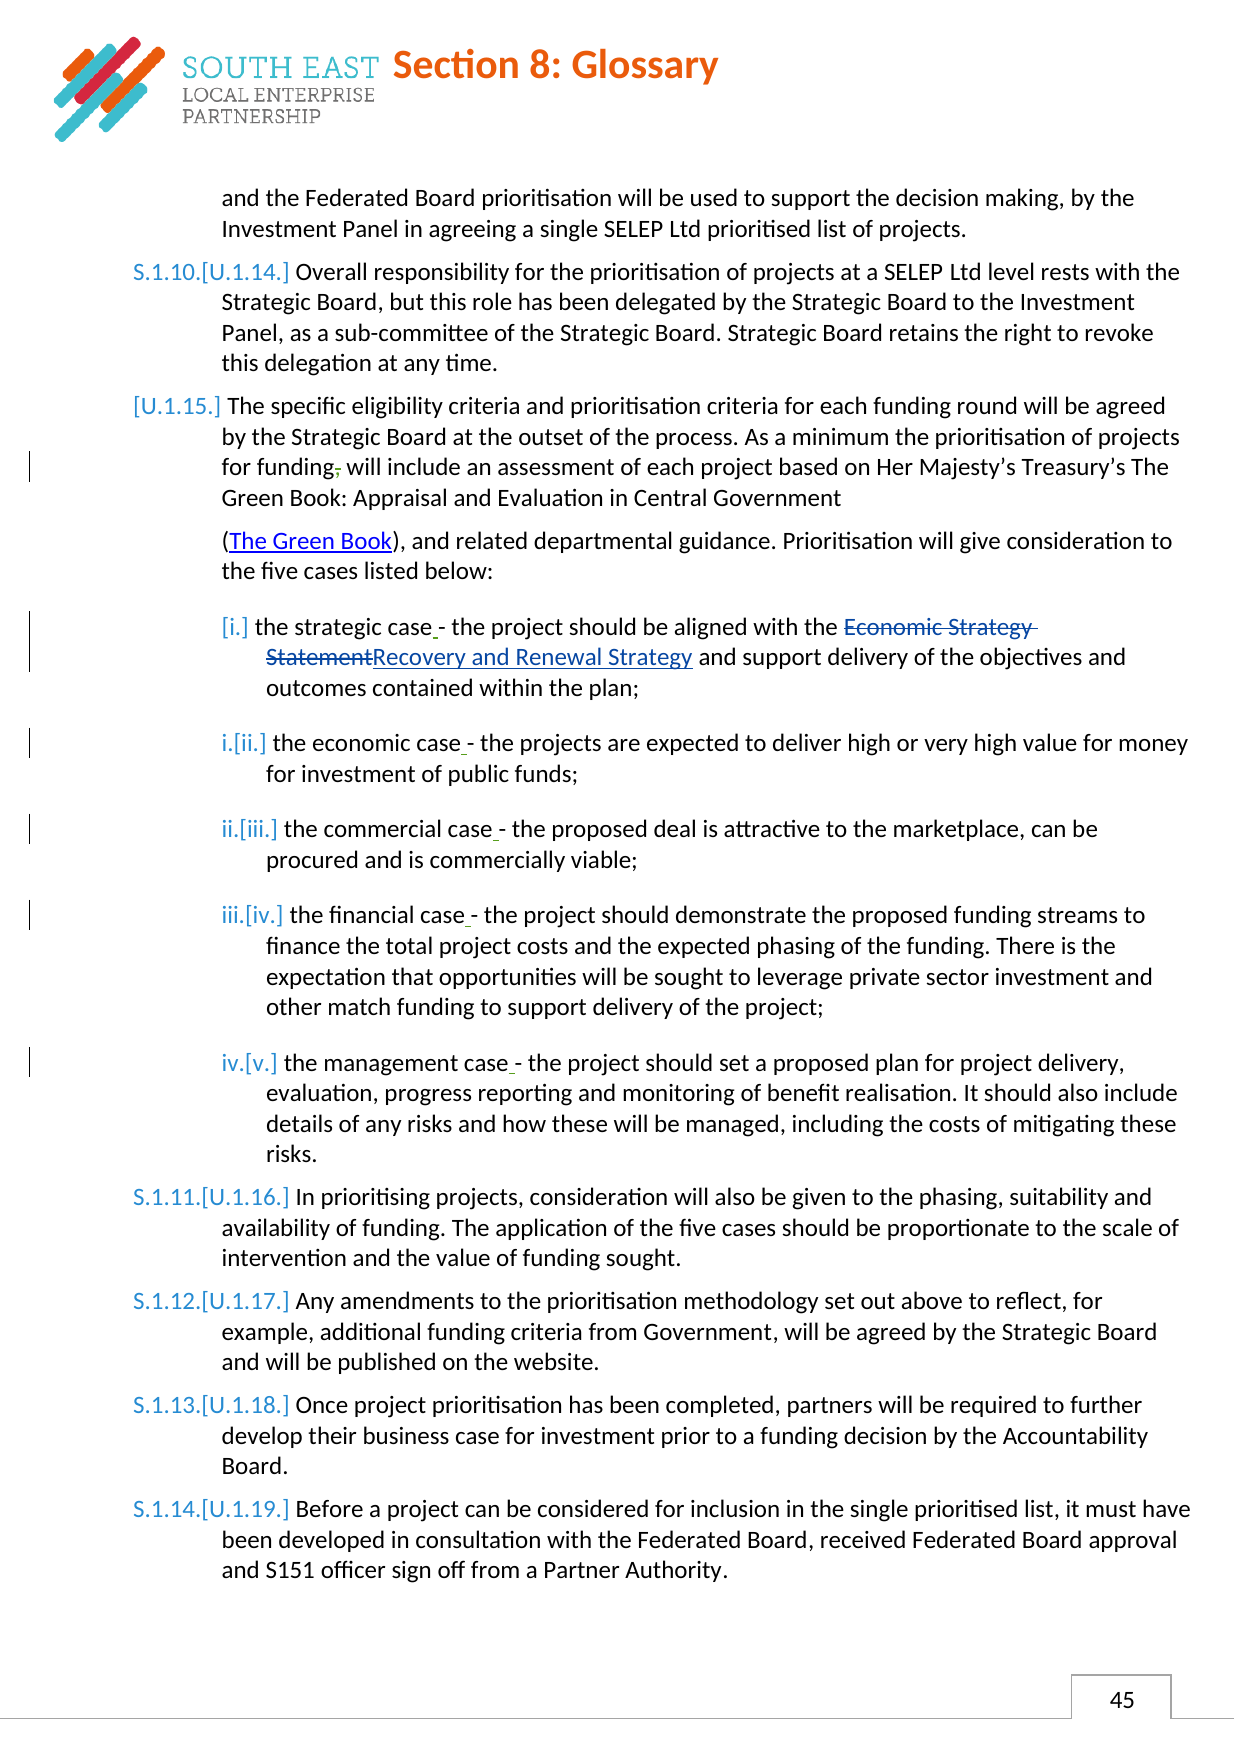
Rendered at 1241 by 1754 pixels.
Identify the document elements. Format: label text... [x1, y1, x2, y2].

subtitle the financial case- the project should demonstrate the proposed funding streams to finance the total project costs and the expected phasing of the funding. There is the expectation that opportunities will be sought to leverage private sector investment and other match funding to support delivery of the project; [221, 900, 1196, 1022]
subtitle Once project prioritisation has been completed, partners will be required to further develop their business case for investment prior to a funding decision by the Accountability Board. [133, 1389, 1196, 1481]
subtitle the commercial case- the proposed deal is attractive to the marketplace, can be procured and is commercially viable; [221, 814, 1196, 875]
subtitle Before a project can be considered for inclusion in the single prioritised list, it must have been developed in consultation with the Federated Board, received Federated Board approval and S151 officer sign off from a Partner Authority. [133, 1493, 1196, 1585]
subtitle The specific eligibility criteria and prioritisation criteria for each funding round will be agreed by the Strategic Board at the outset of the process. As a minimum the prioritisation of projects for funding will include an assessment of each project based on Her Majesty’s Treasury’s The Green Book: Appraisal and Evaluation in Central Government [133, 390, 1196, 512]
subtitle (The Green Book), and related departmental guidance. Prioritisation will give consideration to the five cases listed below: [221, 525, 1196, 586]
subtitle the economic case- the projects are expected to deliver high or very high value for money for investment of public funds; [221, 728, 1196, 789]
subtitle In prioritising projects, consideration will also be given to the phasing, suitability and availability of funding. The application of the five cases should be proportionate to the scale of intervention and the value of funding sought. [133, 1181, 1196, 1273]
subtitle Any amendments to the prioritisation methodology set out above to reflect, for example, additional funding criteria from Government, will be agreed by the Strategic Board and will be published on the website. [133, 1285, 1196, 1377]
subtitle the management case- the project should set a proposed plan for project delivery, evaluation, progress reporting and monitoring of benefit realisation. It should also include details of any risks and how these will be managed, including the costs of mitigating these risks. [221, 1047, 1196, 1169]
picture [46, 28, 385, 147]
subtitle Overall responsibility for the prioritisation of projects at a SELEP Ltd level rests with the Strategic Board, but this role has been delegated by the Strategic Board to the Investment Panel, as a sub-committee of the Strategic Board. Strategic Board retains the right to revoke this delegation at any time. [133, 256, 1196, 378]
subtitle the strategic case- the project should be aligned with the and support delivery of the objectives and outcomes contained within the plan; [221, 611, 1196, 703]
